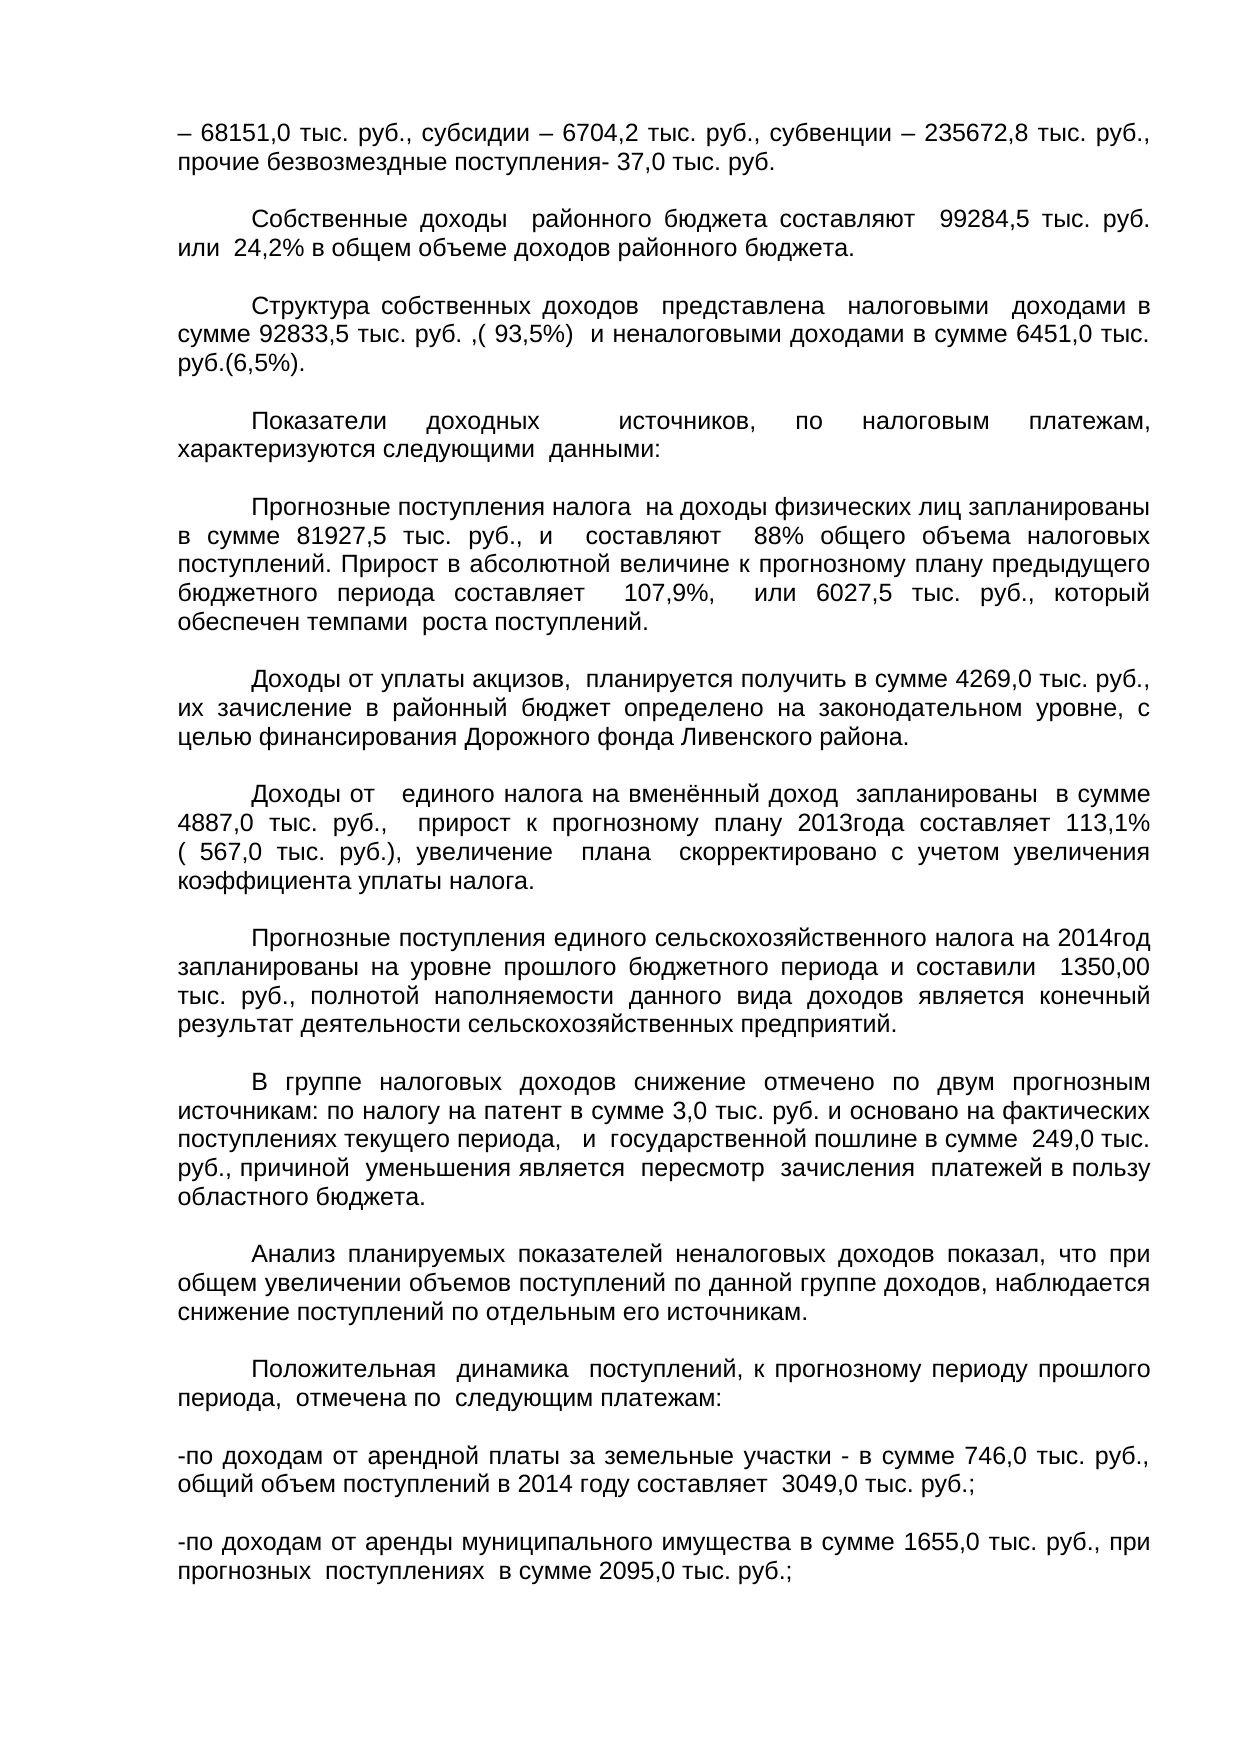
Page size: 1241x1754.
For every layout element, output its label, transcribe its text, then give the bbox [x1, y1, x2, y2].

text Собственные доходы районного бюджета составляют 99284,5 тыс. руб. или 24,2% в общем объеме доходов районного бюджета. [177, 204, 1152, 262]
text Прогнозные поступления единого сельскохозяйственного налога на 2014год запланированы на уровне прошлого бюджетного периода и составили 1350,00 тыс. руб., полнотой наполняемости данного вида доходов является конечный результат деятельности сельскохозяйственных предприятий. [177, 923, 1152, 1038]
text Показатели доходных источников, по налоговым платежам, характеризуются следующими данными: [177, 406, 1152, 463]
text В группе налоговых доходов снижение отмечено по двум прогнозным источникам: по налогу на патент в сумме 3,0 тыс. руб. и основано на фактических поступлениях текущего периода, и государственной пошлине в сумме 249,0 тыс. руб., причиной уменьшения является пересмотр зачисления платежей в пользу областного бюджета. [177, 1067, 1152, 1211]
text Доходы от единого налога на вменённый доход запланированы в сумме 4887,0 тыс. руб., прирост к прогнозному плану 2013года составляет 113,1% ( 567,0 тыс. руб.), увеличение плана скорректировано с учетом увеличения коэффициента уплаты налога. [177, 779, 1152, 894]
text Доходы от уплаты акцизов, планируется получить в сумме 4269,0 тыс. руб., их зачисление в районный бюджет определено на законодательном уровне, с целью финансирования Дорожного фонда Ливенского района. [177, 664, 1152, 751]
text Анализ планируемых показателей неналоговых доходов показал, что при общем увеличении объемов поступлений по данной группе доходов, наблюдается снижение поступлений по отдельным его источникам. [177, 1239, 1152, 1326]
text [177, 118, 1152, 176]
text Положительная динамика поступлений, к прогнозному периоду прошлого периода, отмечена по следующим платежам: [177, 1354, 1152, 1412]
text Структура собственных доходов представлена налоговыми доходами в сумме 92833,5 тыс. руб. ,( 93,5%) и неналоговыми доходами в сумме 6451,0 тыс. руб.(6,5%). [177, 291, 1152, 377]
text -по доходам от арендной платы за земельные участки - в сумме 746,0 тыс. руб., общий объем поступлений в 2014 году составляет 3049,0 тыс. руб.; [177, 1441, 1152, 1498]
text Прогнозные поступления налога на доходы физических лиц запланированы в сумме 81927,5 тыс. руб., и составляют 88% общего объема налоговых поступлений. Прирост в абсолютной величине к прогнозному плану предыдущего бюджетного периода составляет 107,9%, или 6027,5 тыс. руб., который обеспечен темпами роста поступлений. [177, 492, 1152, 636]
text -по доходам от аренды муниципального имущества в сумме 1655,0 тыс. руб., при прогнозных поступлениях в сумме 2095,0 тыс. руб.; [177, 1527, 1152, 1584]
